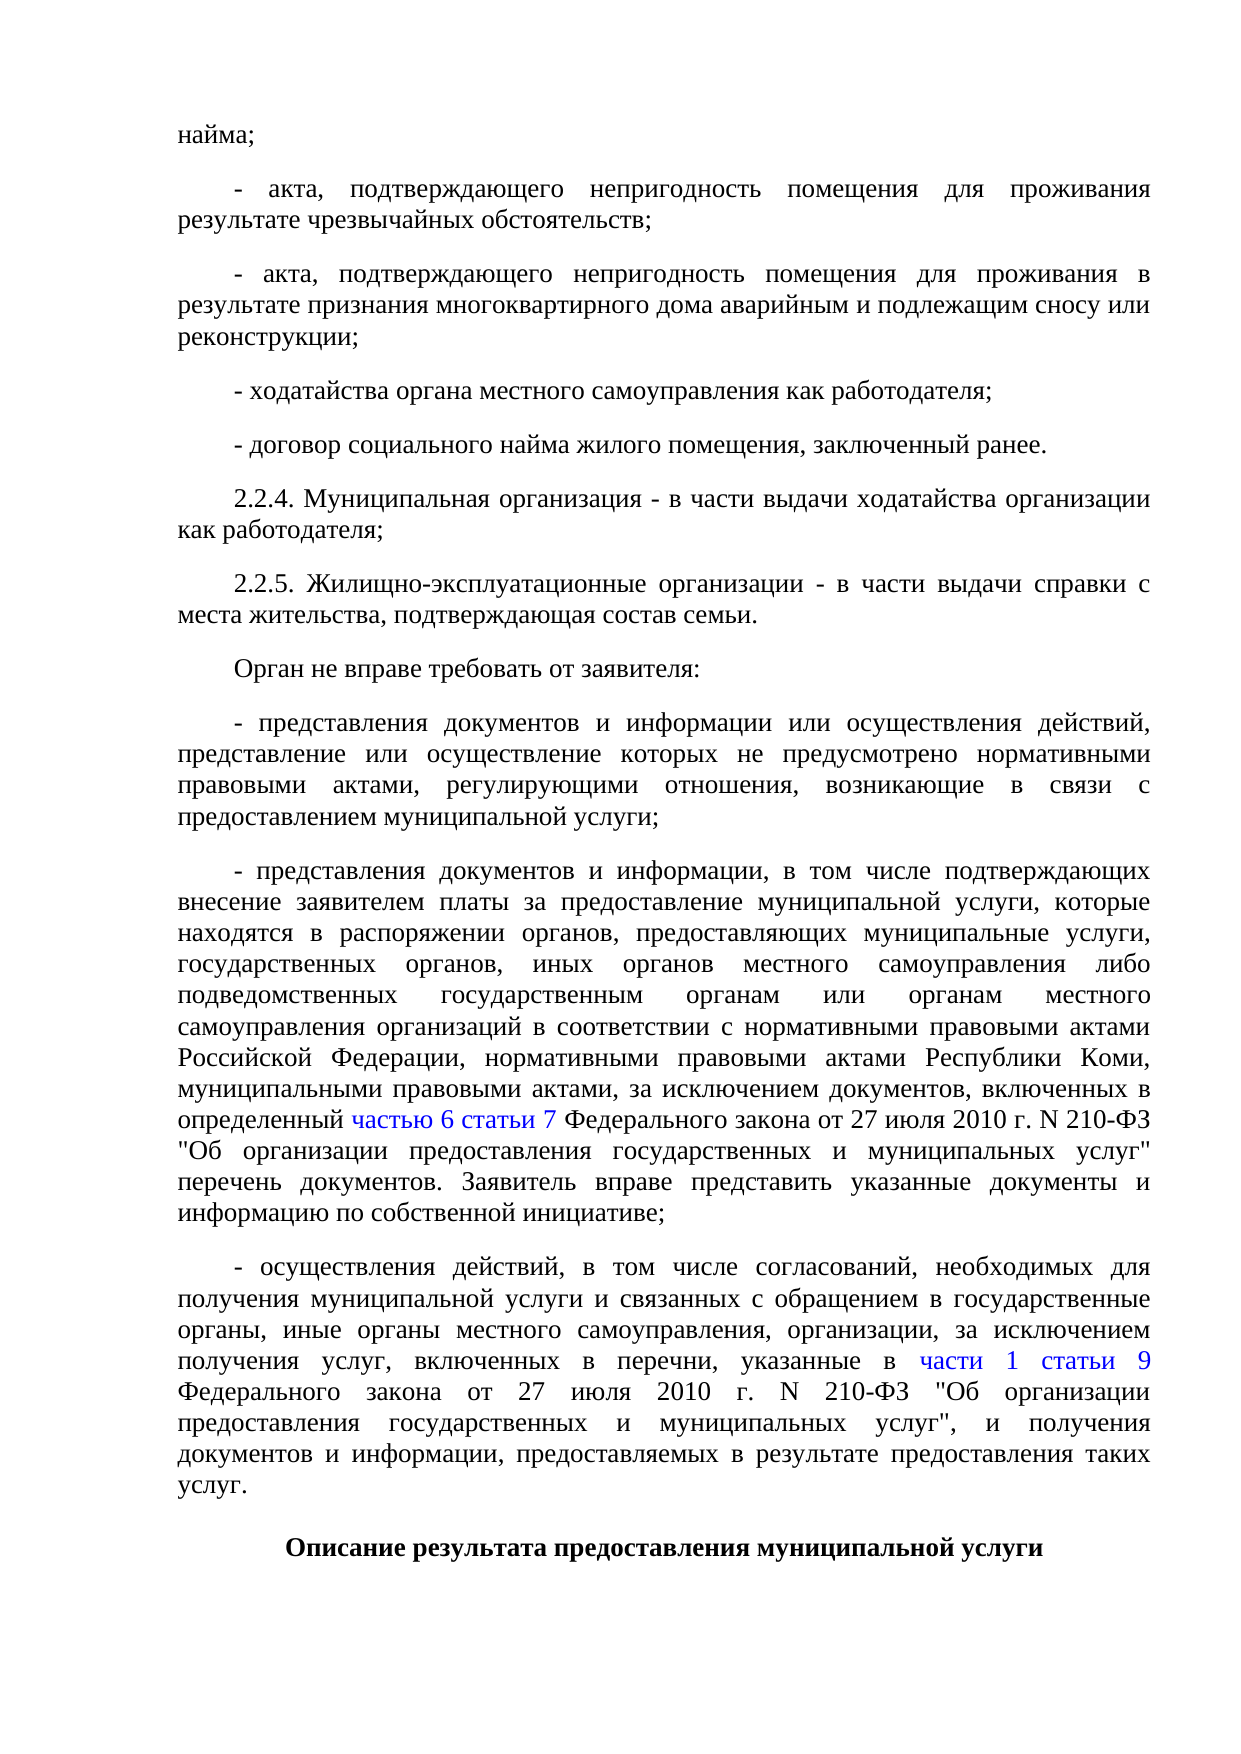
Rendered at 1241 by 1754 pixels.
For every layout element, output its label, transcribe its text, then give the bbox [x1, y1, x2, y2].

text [177, 118, 1152, 149]
text 2.2.5. Жилищно-эксплуатационные организации - в части выдачи справки с места жительства, подтверждающая состав семьи. [177, 567, 1152, 629]
text Орган не вправе требовать от заявителя: [177, 652, 1152, 683]
text - представления документов и информации, в том числе подтверждающих внесение заявителем платы за предоставление муниципальной услуги, которые находятся в распоряжении органов, предоставляющих муниципальные услуги, государственных органов, иных органов местного самоуправления либо подведомственных государственным органам или органам местного самоуправления организаций в соответствии с нормативными правовыми актами Российской Федерации, нормативными правовыми актами Республики Коми, муниципальными правовыми актами, за исключением документов, включенных в определенный частью 6 статьи 7 Федерального закона от 27 июля 2010 г. N 210-ФЗ "Об организации предоставления государственных и муниципальных услуг" перечень документов. Заявитель вправе представить указанные документы и информацию по собственной инициативе; [177, 854, 1152, 1228]
title Описание результата предоставления муниципальной услуги [177, 1531, 1152, 1562]
text 2.2.4. Муниципальная организация - в части выдачи ходатайства организации как работодателя; [177, 482, 1152, 544]
text - акта, подтверждающего непригодность помещения для проживания результате чрезвычайных обстоятельств; [177, 172, 1152, 234]
text - акта, подтверждающего непригодность помещения для проживания в результате признания многоквартирного дома аварийным и подлежащим сносу или реконструкции; [177, 257, 1152, 351]
text - осуществления действий, в том числе согласований, необходимых для получения муниципальной услуги и связанных с обращением в государственные органы, иные органы местного самоуправления, организации, за исключением получения услуг, включенных в перечни, указанные в части 1 статьи 9 Федерального закона от 27 июля 2010 г. N 210-ФЗ "Об организации предоставления государственных и муниципальных услуг", и получения документов и информации, предоставляемых в результате предоставления таких услуг. [177, 1251, 1152, 1500]
text - ходатайства органа местного самоуправления как работодателя; [177, 374, 1152, 405]
text - договор социального найма жилого помещения, заключенный ранее. [177, 428, 1152, 459]
text - представления документов и информации или осуществления действий, представление или осуществление которых не предусмотрено нормативными правовыми актами, регулирующими отношения, возникающие в связи с предоставлением муниципальной услуги; [177, 706, 1152, 831]
